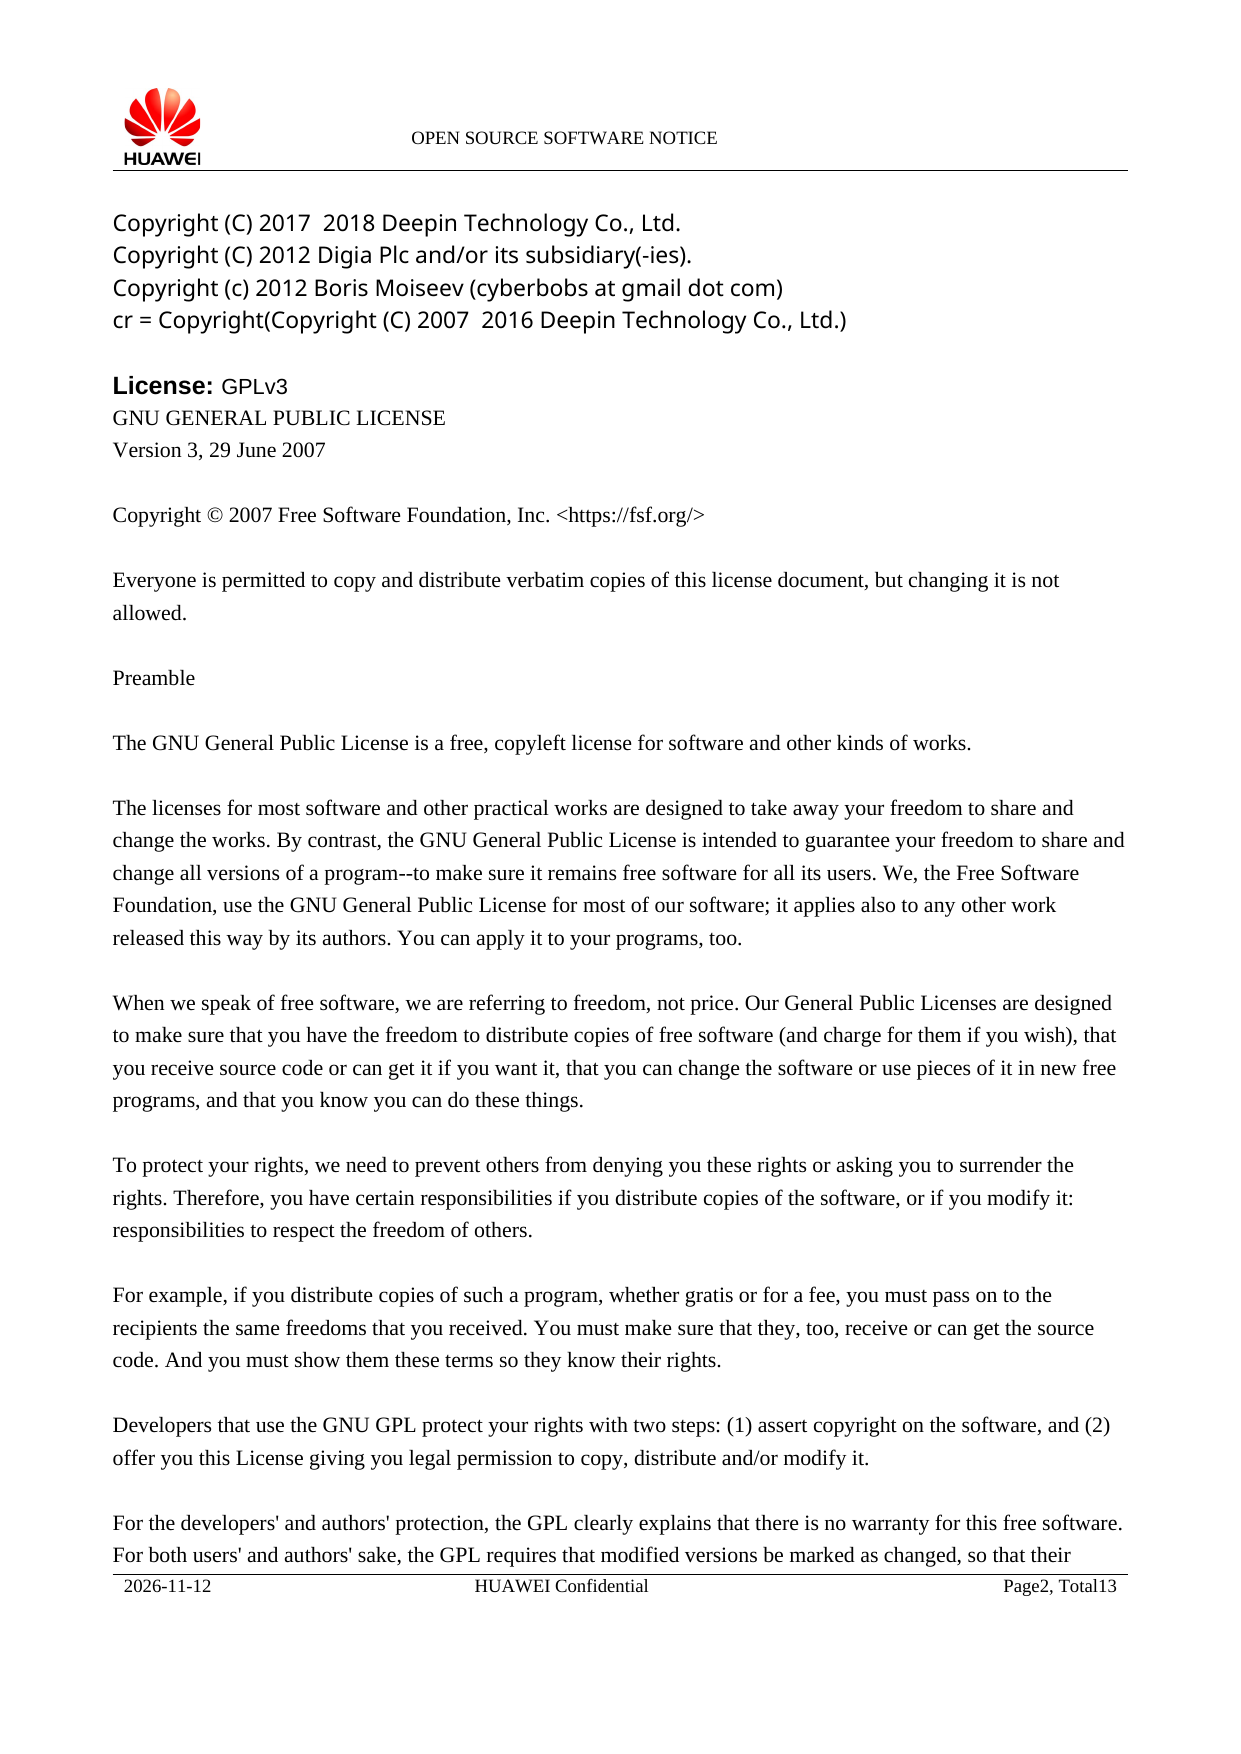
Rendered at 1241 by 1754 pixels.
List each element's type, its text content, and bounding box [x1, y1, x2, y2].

picture [124, 88, 201, 165]
text License: GPLv3 [112, 369, 1128, 401]
